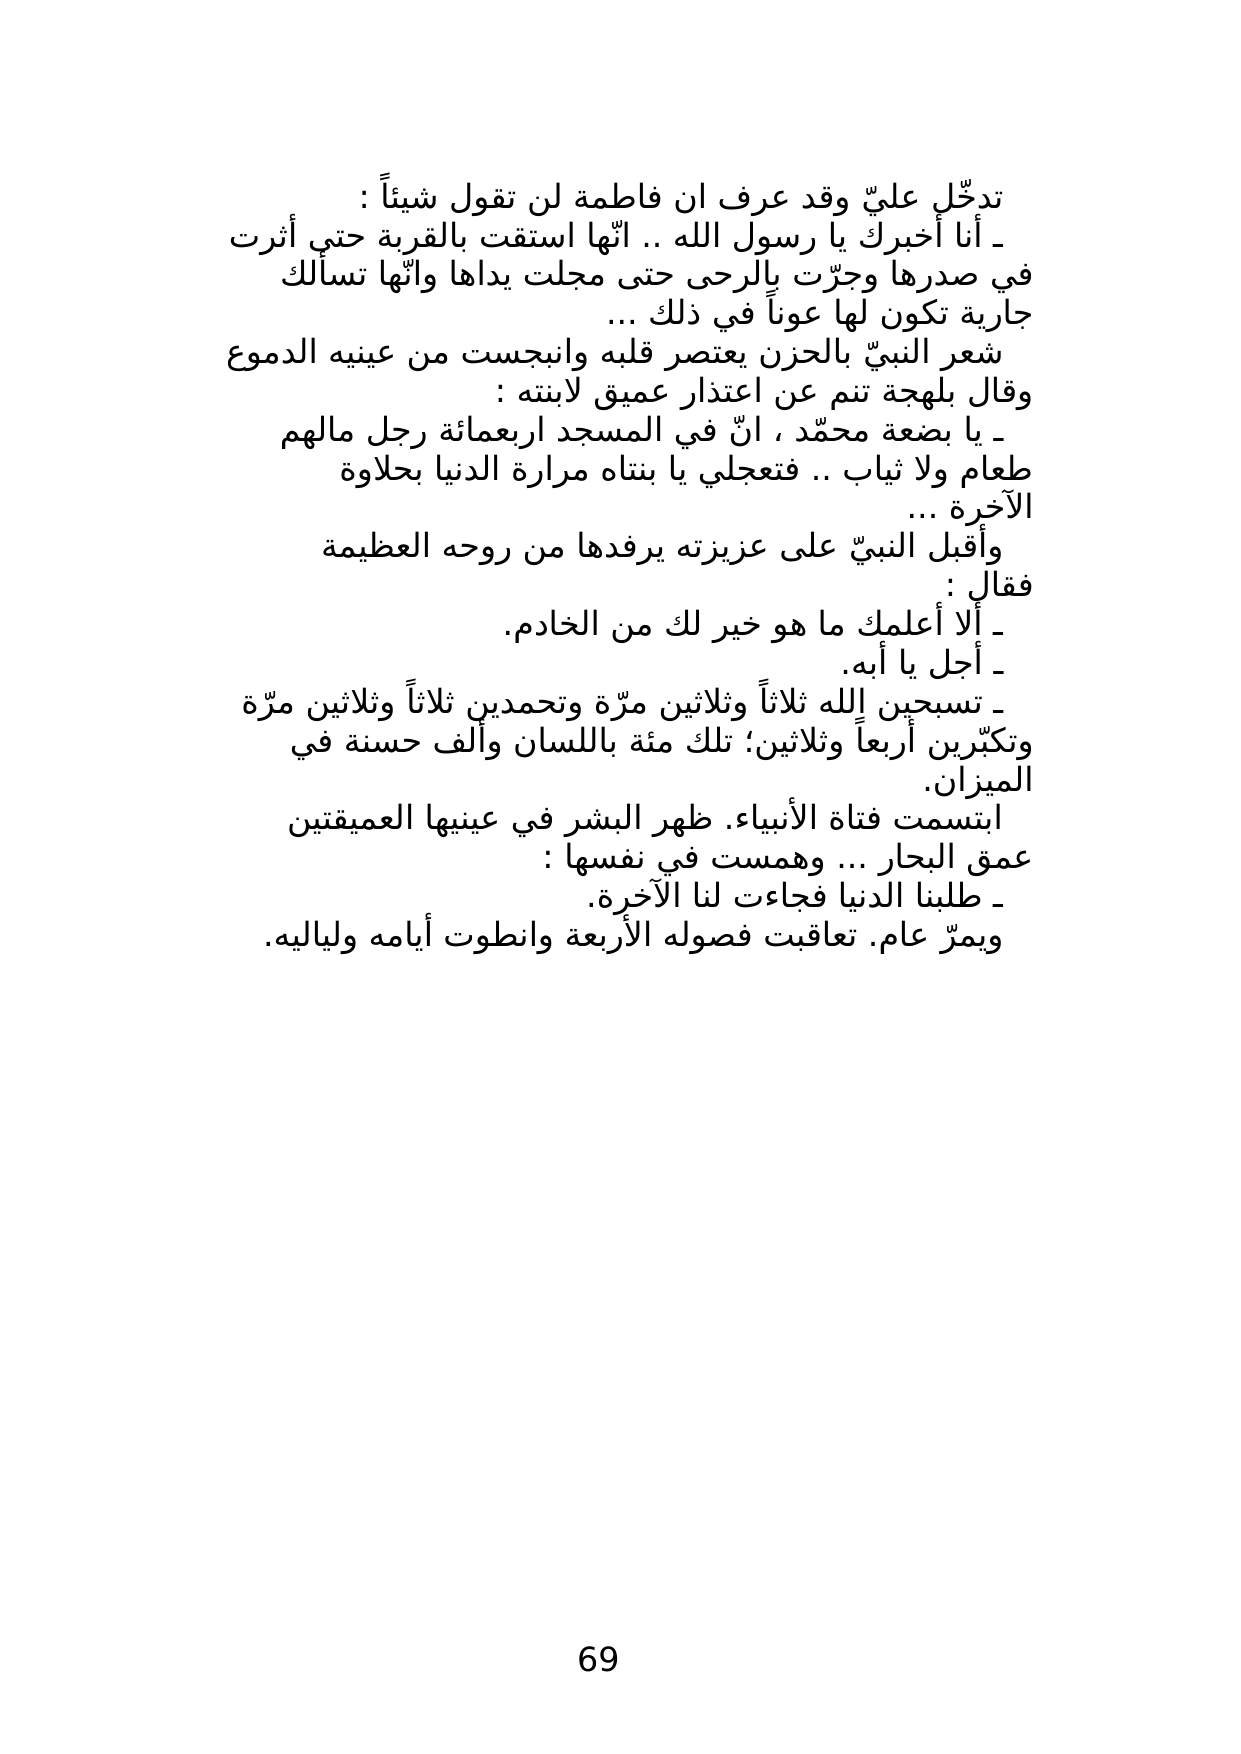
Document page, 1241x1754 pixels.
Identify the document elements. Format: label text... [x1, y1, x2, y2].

text تدخّل عليّ وقد عرف ان فاطمة لن تقول شيئاً : [222, 177, 1033, 216]
text ـ يا بضعة محمّد ، انّ في المسجد اربعمائة رجل مالهم طعام ولا ثياب .. فتعجلي يا بنتاه مرارة الدنيا بحلاوة الآخرة ... [222, 410, 1033, 527]
text وأقبل النبيّ على عزيزته يرفدها من روحه العظيمة فقال : [222, 527, 1033, 604]
text ـ أنا أخبرك يا رسول الله .. انّها استقت بالقربة حتى أثرت في صدرها وجرّت بالرحى حتى مجلت يداها وانّها تسألك جارية تكون لها عوناً في ذلك ... [222, 216, 1033, 333]
text ـ ألا أعلمك ما هو خير لك من الخادم. [222, 604, 1033, 643]
text ابتسمت فتاة الأنبياء. ظهر البشر في عينيها العميقتين عمق البحار ... وهمست في نفسها : [222, 799, 1033, 877]
text ـ تسبحين الله ثلاثاً وثلاثين مرّة وتحمدين ثلاثاً وثلاثين مرّة وتكبّرين أربعاً وثلاثين؛ تلك مئة باللسان وألف حسنة في الميزان. [222, 682, 1033, 799]
text ـ أجل يا أبه. [222, 643, 1033, 682]
text ويمرّ عام. تعاقبت فصوله الأربعة وانطوت أيامه ولياليه. [222, 915, 1033, 954]
text شعر النبيّ بالحزن يعتصر قلبه وانبجست من عينيه الدموع وقال بلهجة تنم عن اعتذار عميق لابنته : [222, 333, 1033, 410]
text ـ طلبنا الدنيا فجاءت لنا الآخرة. [222, 877, 1033, 915]
